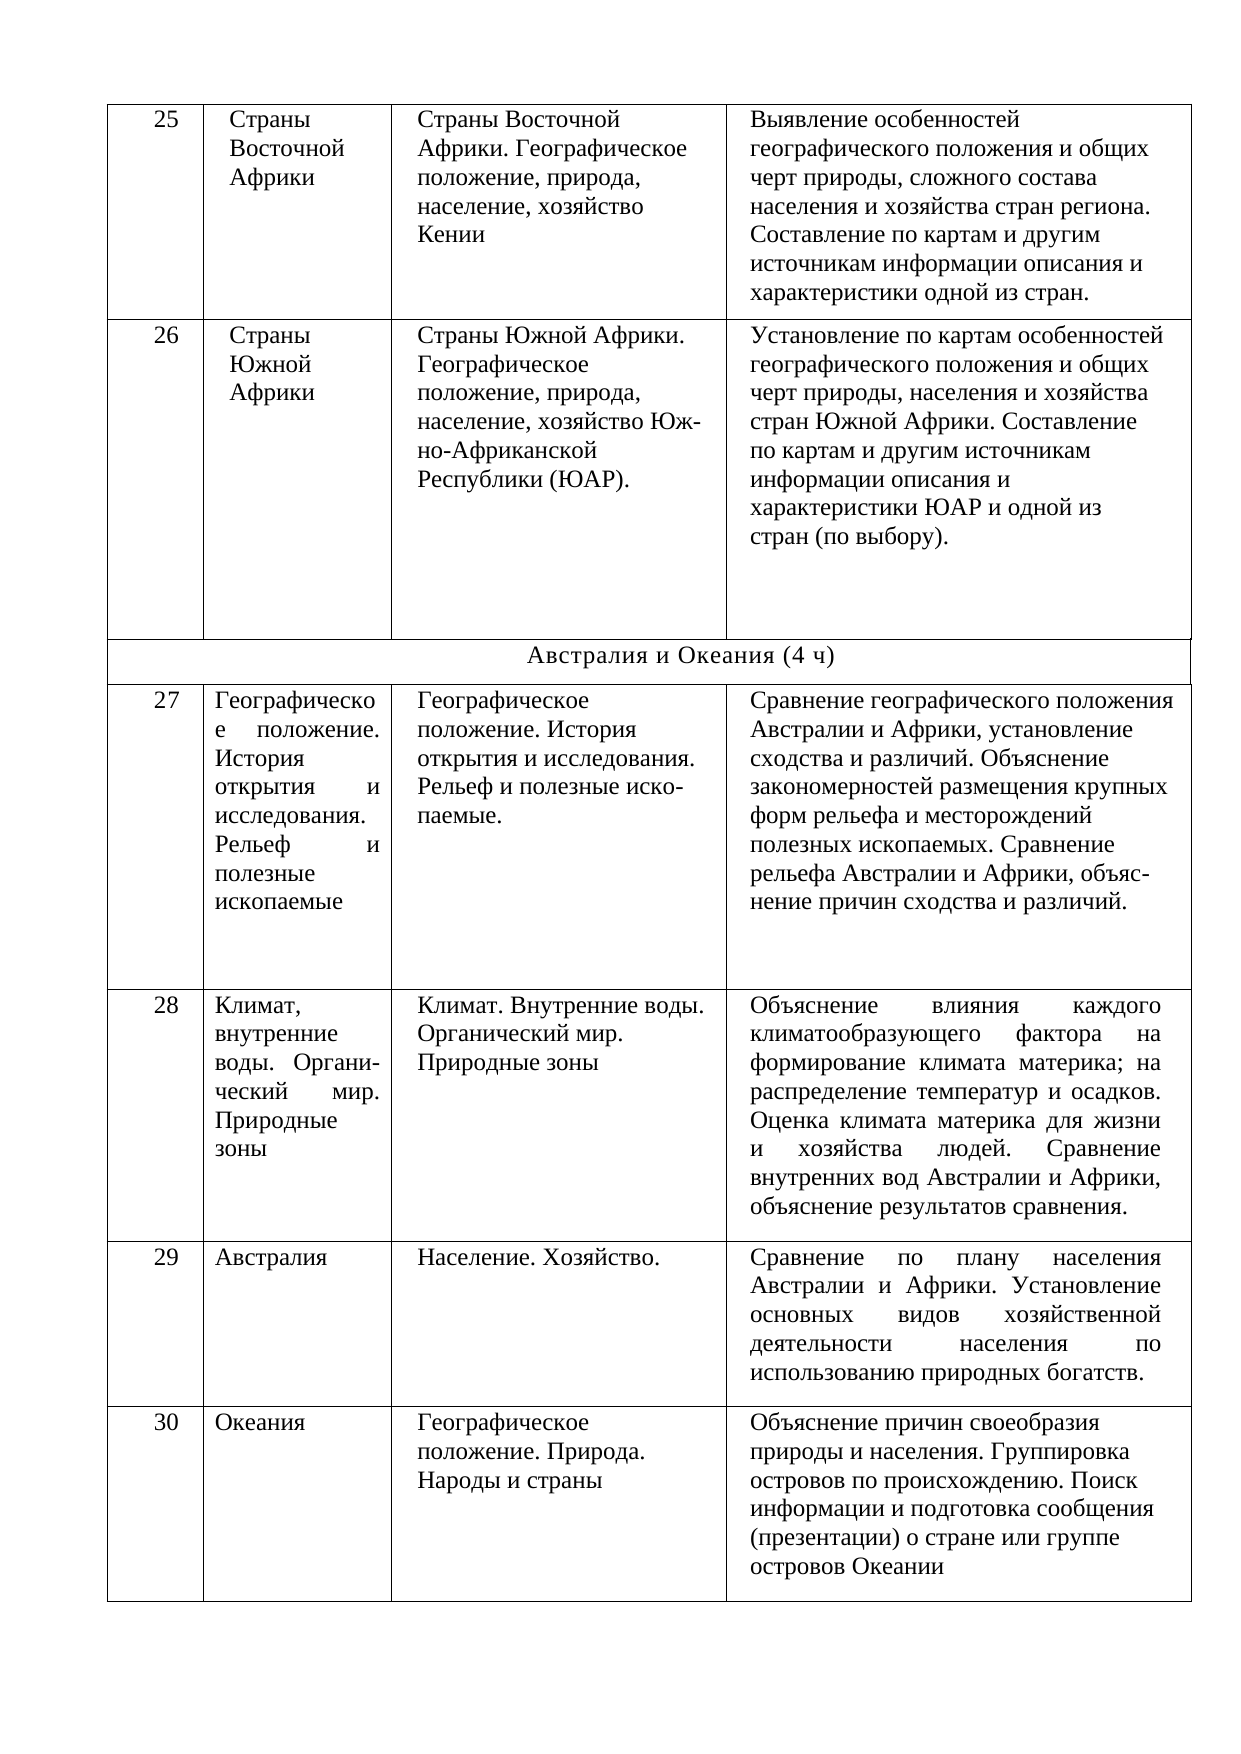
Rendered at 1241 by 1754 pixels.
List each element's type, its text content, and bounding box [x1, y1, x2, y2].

table_cell Объяснение причин своеобразия природы и населения. Группировка островов по происхождению. Поиск информации и подготовка сообщения (презентации) о стране или группе островов Океании [727, 1407, 1191, 1601]
table_cell Страны Восточной Африки. Географическое положение, природа, население, хозяйство Кении [392, 105, 726, 319]
table_cell Географическое положение. История открытия и исследования. Рельеф и полезные ископаемые [204, 685, 391, 989]
table_cell Страны Южной Африки [204, 320, 391, 639]
table_cell Географическое положение. История открытия и исследования. Рельеф и полезные ископаемые. [392, 685, 726, 989]
table_cell Климат. Внутренние воды. Органический мир. Природные зоны [392, 990, 726, 1241]
table_cell Сравнение по плану населения Австралии и Африки. Установление основных видов хозяйственной деятельности населения по использованию природных богатств. [727, 1242, 1191, 1406]
table_cell Австралия [204, 1242, 391, 1406]
table_cell Население. Хозяйство. [392, 1242, 726, 1406]
table_cell 29 [108, 1242, 203, 1406]
table_cell Океания [204, 1407, 391, 1601]
table_cell 27 [108, 685, 203, 989]
table_cell Объяснение влияния каждого климатообразующего фактора на формирование климата материка; на распределение температур и осадков. Оценка климата материка для жизни и хозяйства людей. Сравнение внутренних вод Австралии и Африки, объяснение результатов сравнения. [727, 990, 1191, 1241]
table_cell Климат, внутренние воды. Органический мир. Природные зоны [204, 990, 391, 1241]
table_cell 28 [108, 990, 203, 1241]
table_cell 26 [108, 320, 203, 639]
table_cell Сравнение географического положения Австралии и Африки, установление сходства и различий. Объяснение закономерностей размещения крупных форм рельефа и месторождений полезных ископаемых. Сравнение рельефа Австралии и Африки, объяснение причин сходства и различий. [727, 685, 1191, 989]
table_cell 25 [108, 105, 203, 319]
table_cell Выявление особенностей географического положения и общих черт природы, сложного состава населения и хозяйства стран региона. Составление по картам и другим источникам информации описания и характеристики одной из стран. [727, 105, 1191, 319]
table_cell Установление по картам особенностей географического положения и общих черт природы, населения и хозяйства стран Южной Африки. Составление по картам и другим источникам информации описания и характеристики ЮАР и одной из стран (по выбору). [727, 320, 1191, 639]
table_cell Австралия и Океания (4 ч) [108, 640, 1190, 684]
table_cell Страны Южной Африки. Географическое положение, природа, население, хозяйство Юж- но-Африканской Республики (ЮАР). [392, 320, 726, 639]
table_cell Страны Восточной Африки [204, 105, 391, 319]
table_cell Географическое положение. Природа. Народы и страны [392, 1407, 726, 1601]
table_cell 30 [108, 1407, 203, 1601]
